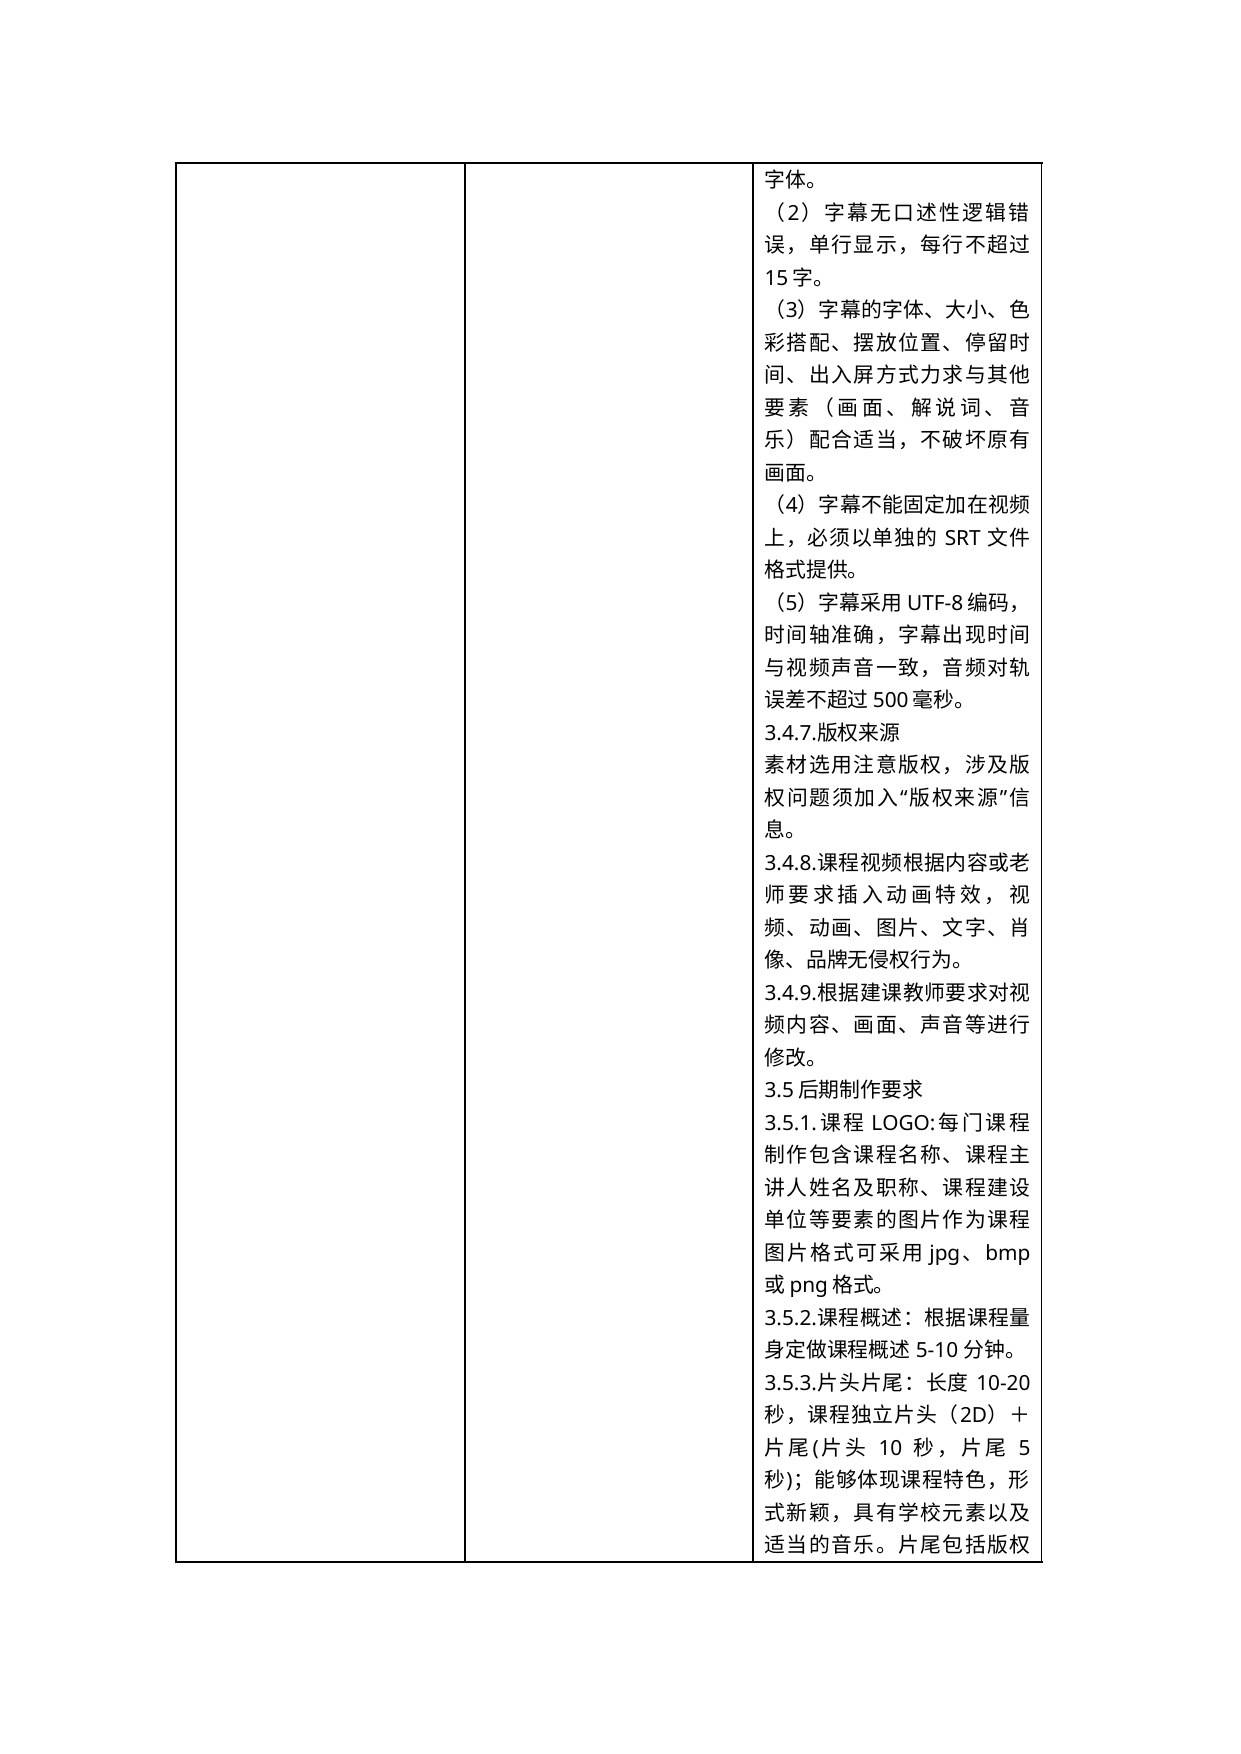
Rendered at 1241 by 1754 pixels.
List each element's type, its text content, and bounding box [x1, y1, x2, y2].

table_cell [754, 164, 1041, 1561]
table_cell 1 [177, 164, 464, 1561]
table_cell [466, 164, 752, 1561]
